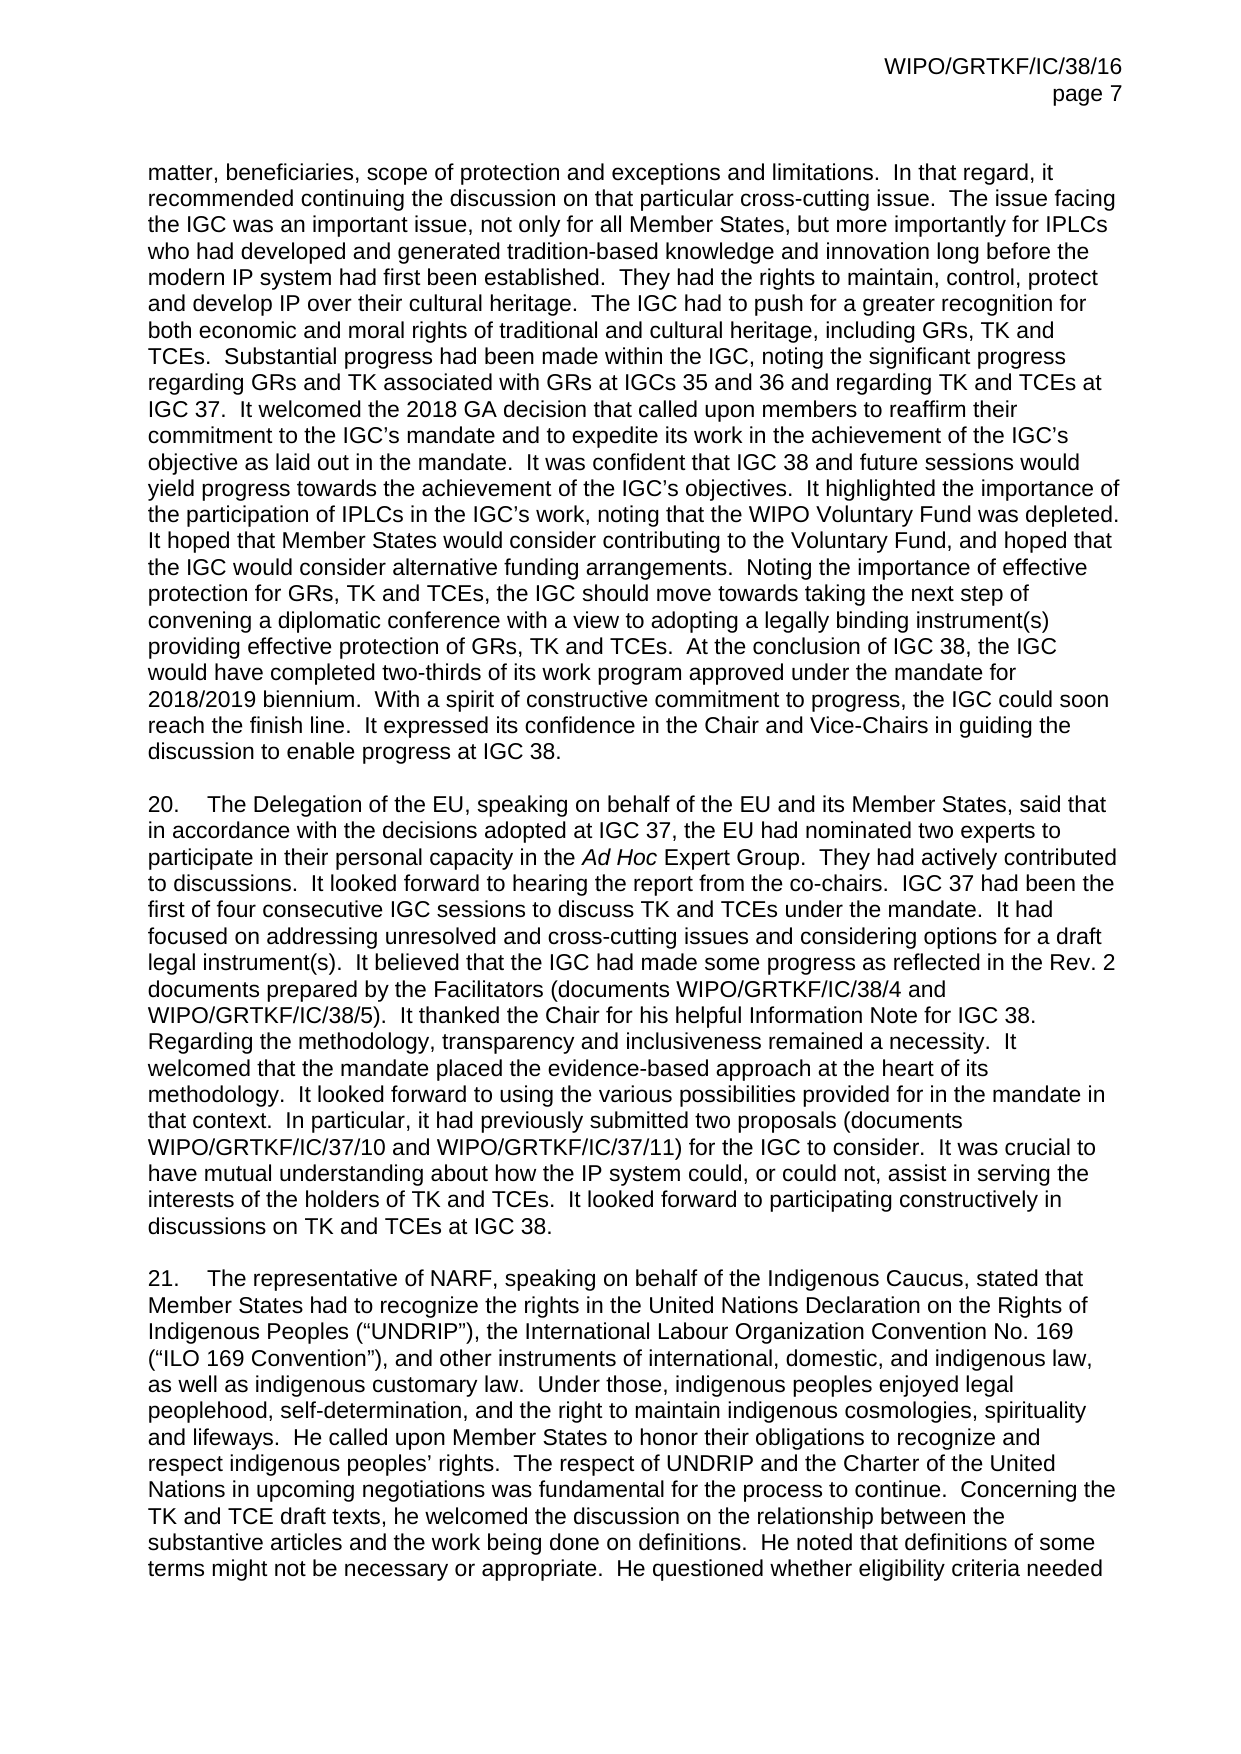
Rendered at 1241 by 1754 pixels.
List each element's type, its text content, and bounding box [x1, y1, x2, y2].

list The Delegation of the EU, speaking on behalf of the EU and its Member States, said that in accordance with the decisions adopted at IGC 37, the EU had nominated two experts to participate in their personal capacity in the Ad Hoc Expert Group. They had actively contributed to discussions. It looked forward to hearing the report from the co-chairs. IGC 37 had been the first of four consecutive IGC sessions to discuss TK and TCEs under the mandate. It had focused on addressing unresolved and cross-cutting issues and considering options for a draft legal instrument(s). It believed that the IGC had made some progress as reflected in the Rev. 2 documents prepared by the Facilitators (documents WIPO/GRTKF/IC/38/4 and WIPO/GRTKF/IC/38/5). It thanked the Chair for his helpful Information Note for IGC 38. Regarding the methodology, transparency and inclusiveness remained a necessity. It welcomed that the mandate placed the evidence-based approach at the heart of its methodology. It looked forward to using the various possibilities provided for in the mandate in that context. In particular, it had previously submitted two proposals (documents WIPO/GRTKF/IC/37/10 and WIPO/GRTKF/IC/37/11) for the IGC to consider. It was crucial to have mutual understanding about how the IP system could, or could not, assist in serving the interests of the holders of TK and TCEs. It looked forward to participating constructively in discussions on TK and TCEs at IGC 38. [148, 791, 1122, 1239]
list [148, 158, 1122, 765]
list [148, 1265, 1122, 1582]
